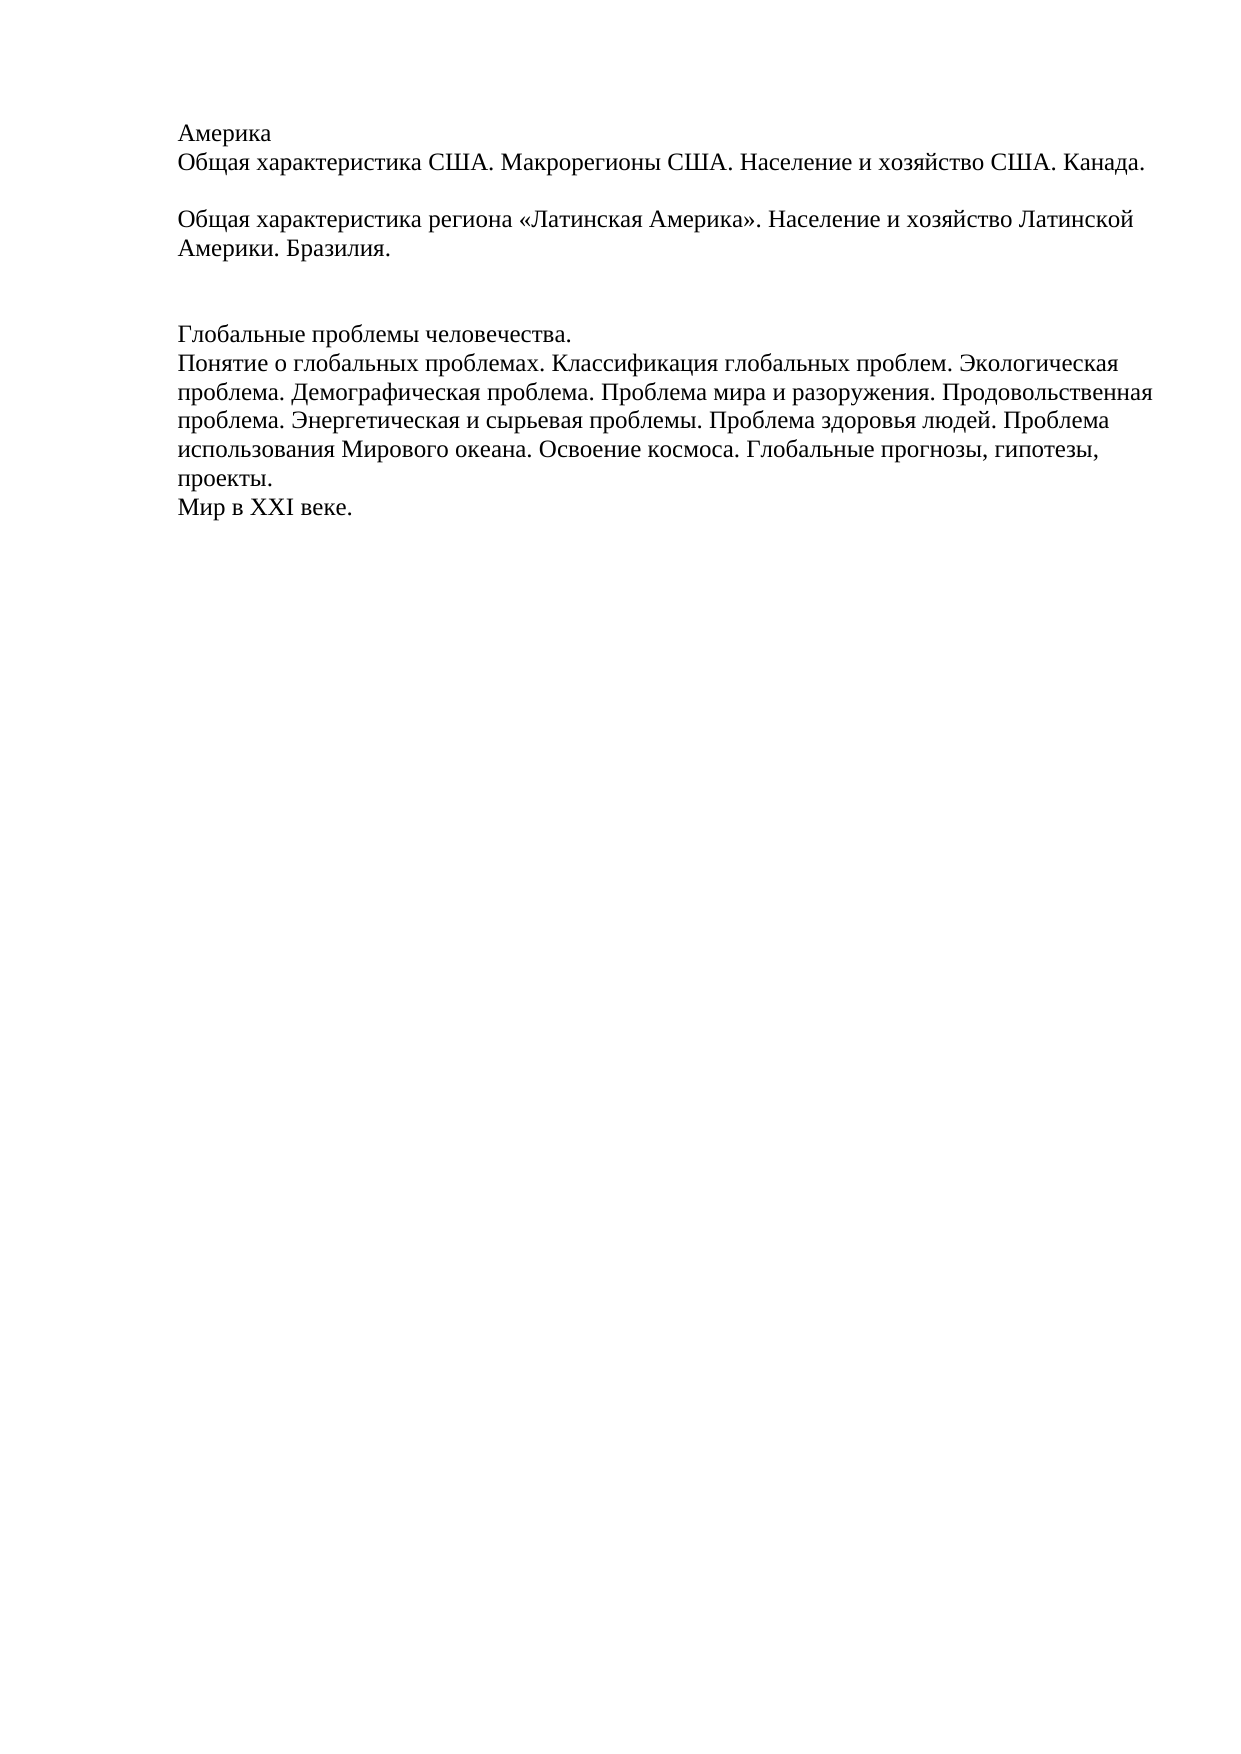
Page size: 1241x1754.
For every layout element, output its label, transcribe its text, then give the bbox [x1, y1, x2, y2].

text Америка [177, 118, 1181, 147]
text Понятие о глобальных проблемах. Классификация глобальных проблем. Экологическая проблема. Демографическая проблема. Проблема мира и разоружения. Продовольственная проблема. Энергетическая и сырьевая проблемы. Проблема здоровья людей. Проблема использования Мирового океана. Освоение космоса. Глобальные прогнозы, гипотезы, проекты. [177, 348, 1181, 492]
text Мир в XXI веке. [177, 492, 1181, 521]
text Общая характеристика США. Макрорегионы США. Население и хозяйство США. Канада. [177, 147, 1181, 176]
text Глобальные проблемы человечества. [177, 319, 1181, 348]
text Общая характеристика региона «Латинская Америка». Население и хозяйство Латинской Америки. Бразилия. [177, 204, 1181, 262]
